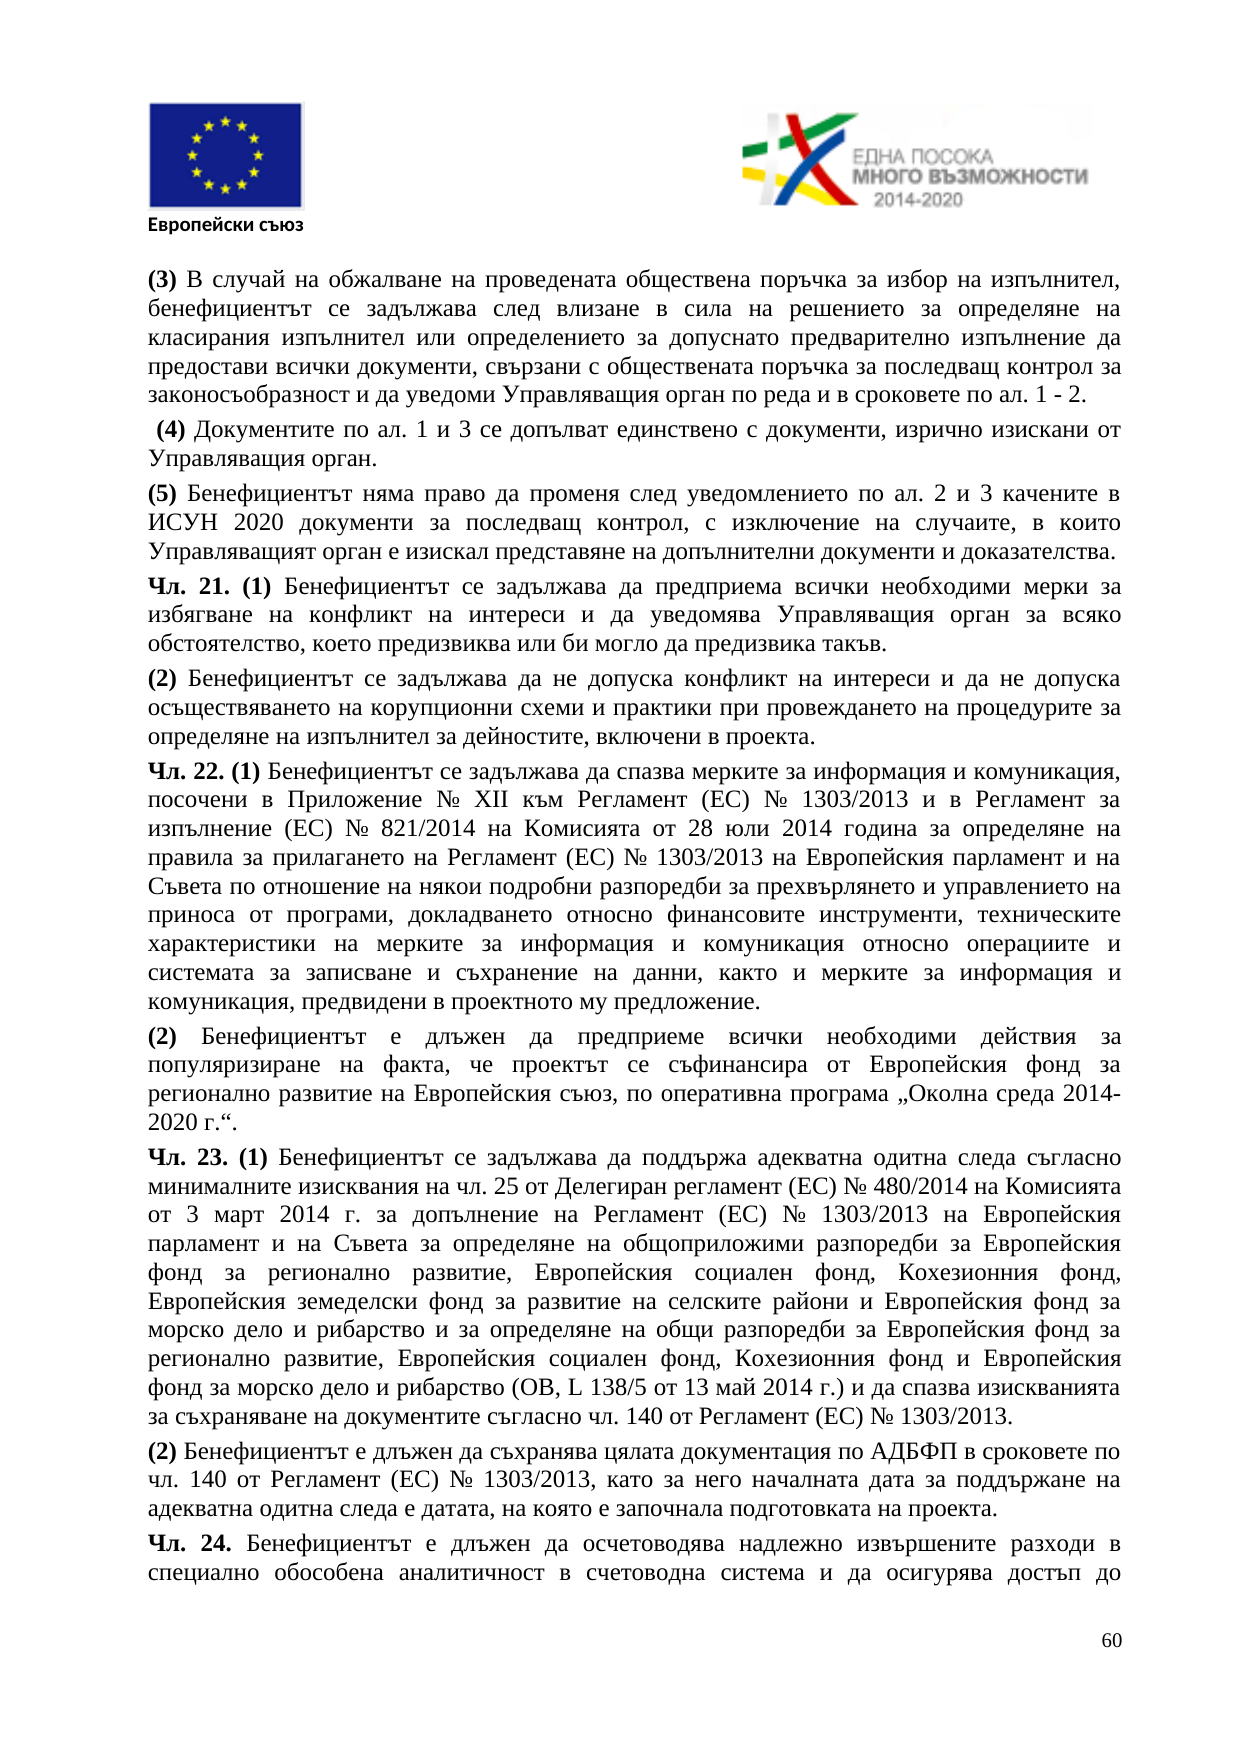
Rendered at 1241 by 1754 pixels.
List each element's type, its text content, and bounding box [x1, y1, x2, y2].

text (2) Бенефициентът е длъжен да съхранява цялата документация по АДБФП в сроковете по чл. 140 от Регламент (ЕС) № 1303/2013, като за него началната дата за поддържане на адекватна одитна следа е датата, на която е започнала подготовката на проекта. [148, 1436, 1122, 1522]
text (2) Бенефициентът е длъжен да предприеме всички необходими действия за популяризиране на факта, че проектът се съфинансира от Европейския фонд за регионално развитие на Европейския съюз, по оперативна програма „Околна среда 2014-2020 г.“. [148, 1021, 1122, 1136]
picture [147, 101, 306, 212]
text Чл. 21. (1) Бенефициентът се задължава да предприема всички необходими мерки за избягване на конфликт на интереси и да уведомява Управляващия орган за всяко обстоятелство, което предизвиква или би могло да предизвика такъв. [148, 571, 1122, 657]
text (3) В случай на обжалване на проведената обществена поръчка за избор на изпълнител, бенефициентът се задължава след влизане в сила на решението за определяне на класирания изпълнител или определението за допуснато предварително изпълнение да предостави всички документи, свързани с обществената поръчка за последващ контрол за законосъобразност и да уведоми Управляващия орган по реда и в сроковете по ал. 1 - 2. [148, 264, 1122, 408]
text (2) Бенефициентът се задължава да не допуска конфликт на интереси и да не допуска осъществяването на корупционни схеми и практики при провеждането на процедурите за определяне на изпълнител за дейностите, включени в проекта. [148, 663, 1122, 749]
text Чл. 23. (1) Бенефициентът се задължава да поддържа адекватна одитна следа съгласно минималните изисквания на чл. 25 от Делегиран регламент (ЕС) № 480/2014 на Комисията от 3 март 2014 г. за допълнение на Регламент (ЕС) № 1303/2013 на Европейския парламент и на Съвета за определяне на общоприложими разпоредби за Европейския фонд за регионално развитие, Европейския социален фонд, Кохезионния фонд, Европейския земеделски фонд за развитие на селските райони и Европейския фонд за морско дело и рибарство и за определяне на общи разпоредби за Европейския фонд за регионално развитие, Европейския социален фонд, Кохезионния фонд и Европейския фонд за морско дело и рибарство (ОВ, L 138/5 от 13 май 2014 г.) и да спазва изискванията за съхраняване на документите съгласно чл. 140 от Регламент (ЕС) № 1303/2013. [148, 1142, 1122, 1429]
picture [739, 103, 1093, 212]
text (4) Документите по ал. 1 и 3 се допълват единствено с документи, изрично изискани от Управляващия орган. [148, 414, 1122, 472]
text Чл. 22. (1) Бенефициентът се задължава да спазва мерките за информация и комуникация, посочени в Приложение № ХІІ към Регламент (ЕС) № 1303/2013 и в Регламент за изпълнение (ЕС) № 821/2014 на Комисията от 28 юли 2014 година за определяне на правила за прилагането на Регламент (ЕС) № 1303/2013 на Европейския парламент и на Съвета по отношение на някои подробни разпоредби за прехвърлянето и управлението на приноса от програми, докладването относно финансовите инструменти, техническите характеристики на мерките за информация и комуникация относно операциите и системата за записване и съхранение на данни, както и мерките за информация и комуникация, предвидени в проектното му предложение. [148, 756, 1122, 1014]
text (5) Бенефициентът няма право да променя след уведомлението по ал. 2 и 3 качените в ИСУН 2020 документи за последващ контрол, с изключение на случаите, в които Управляващият орган е изискал представяне на допълнителни документи и доказателства. [148, 478, 1122, 564]
